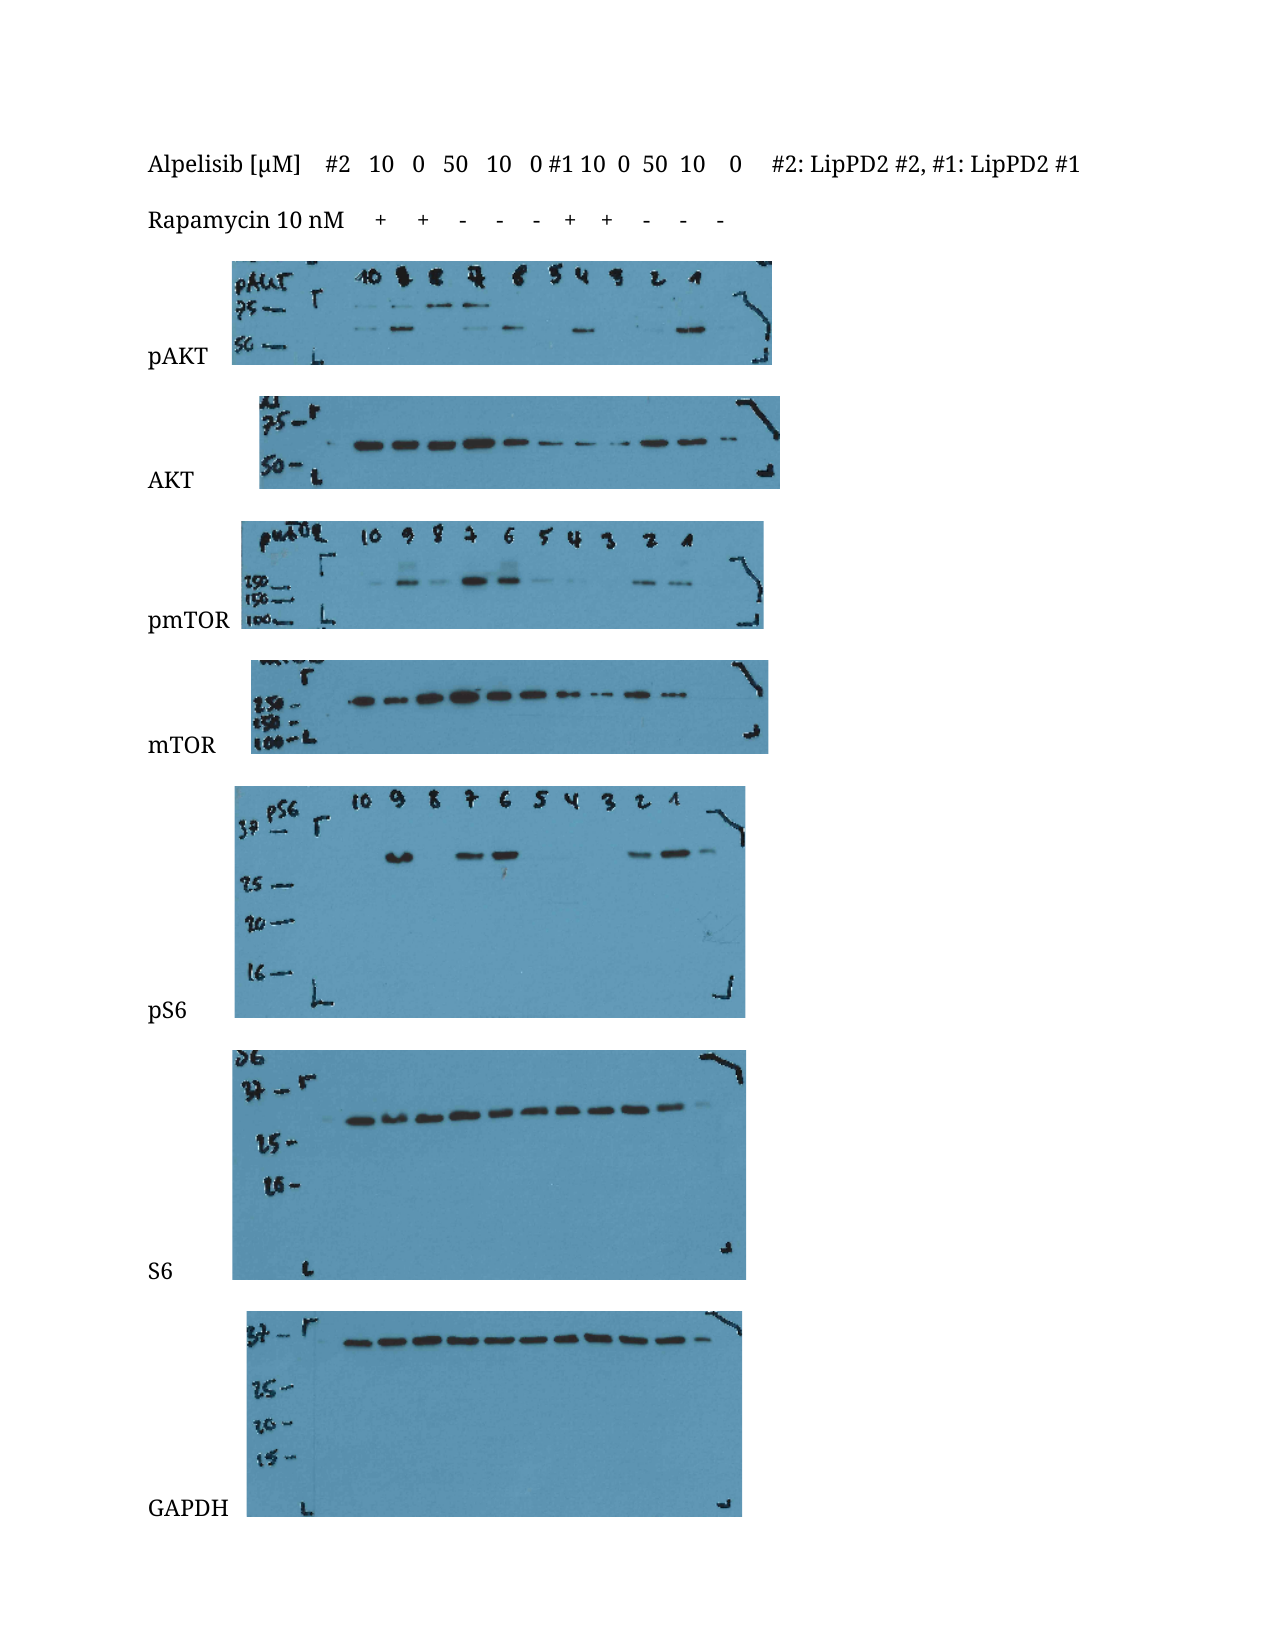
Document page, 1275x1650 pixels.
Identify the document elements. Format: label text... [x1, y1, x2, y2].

picture [251, 660, 769, 754]
text Rapamycin 10 nM + + - - - + + - - - [148, 204, 1127, 236]
picture [241, 521, 764, 629]
text Alpelisib [µM] #2 10 0 50 10 0 #1 10 0 50 10 0 #2: LipPD2 #2, #1: LipPD2 #1 [148, 148, 1127, 179]
picture [246, 1311, 743, 1517]
picture [231, 261, 772, 365]
picture [259, 396, 780, 489]
picture [234, 786, 746, 1018]
picture [232, 1050, 747, 1280]
